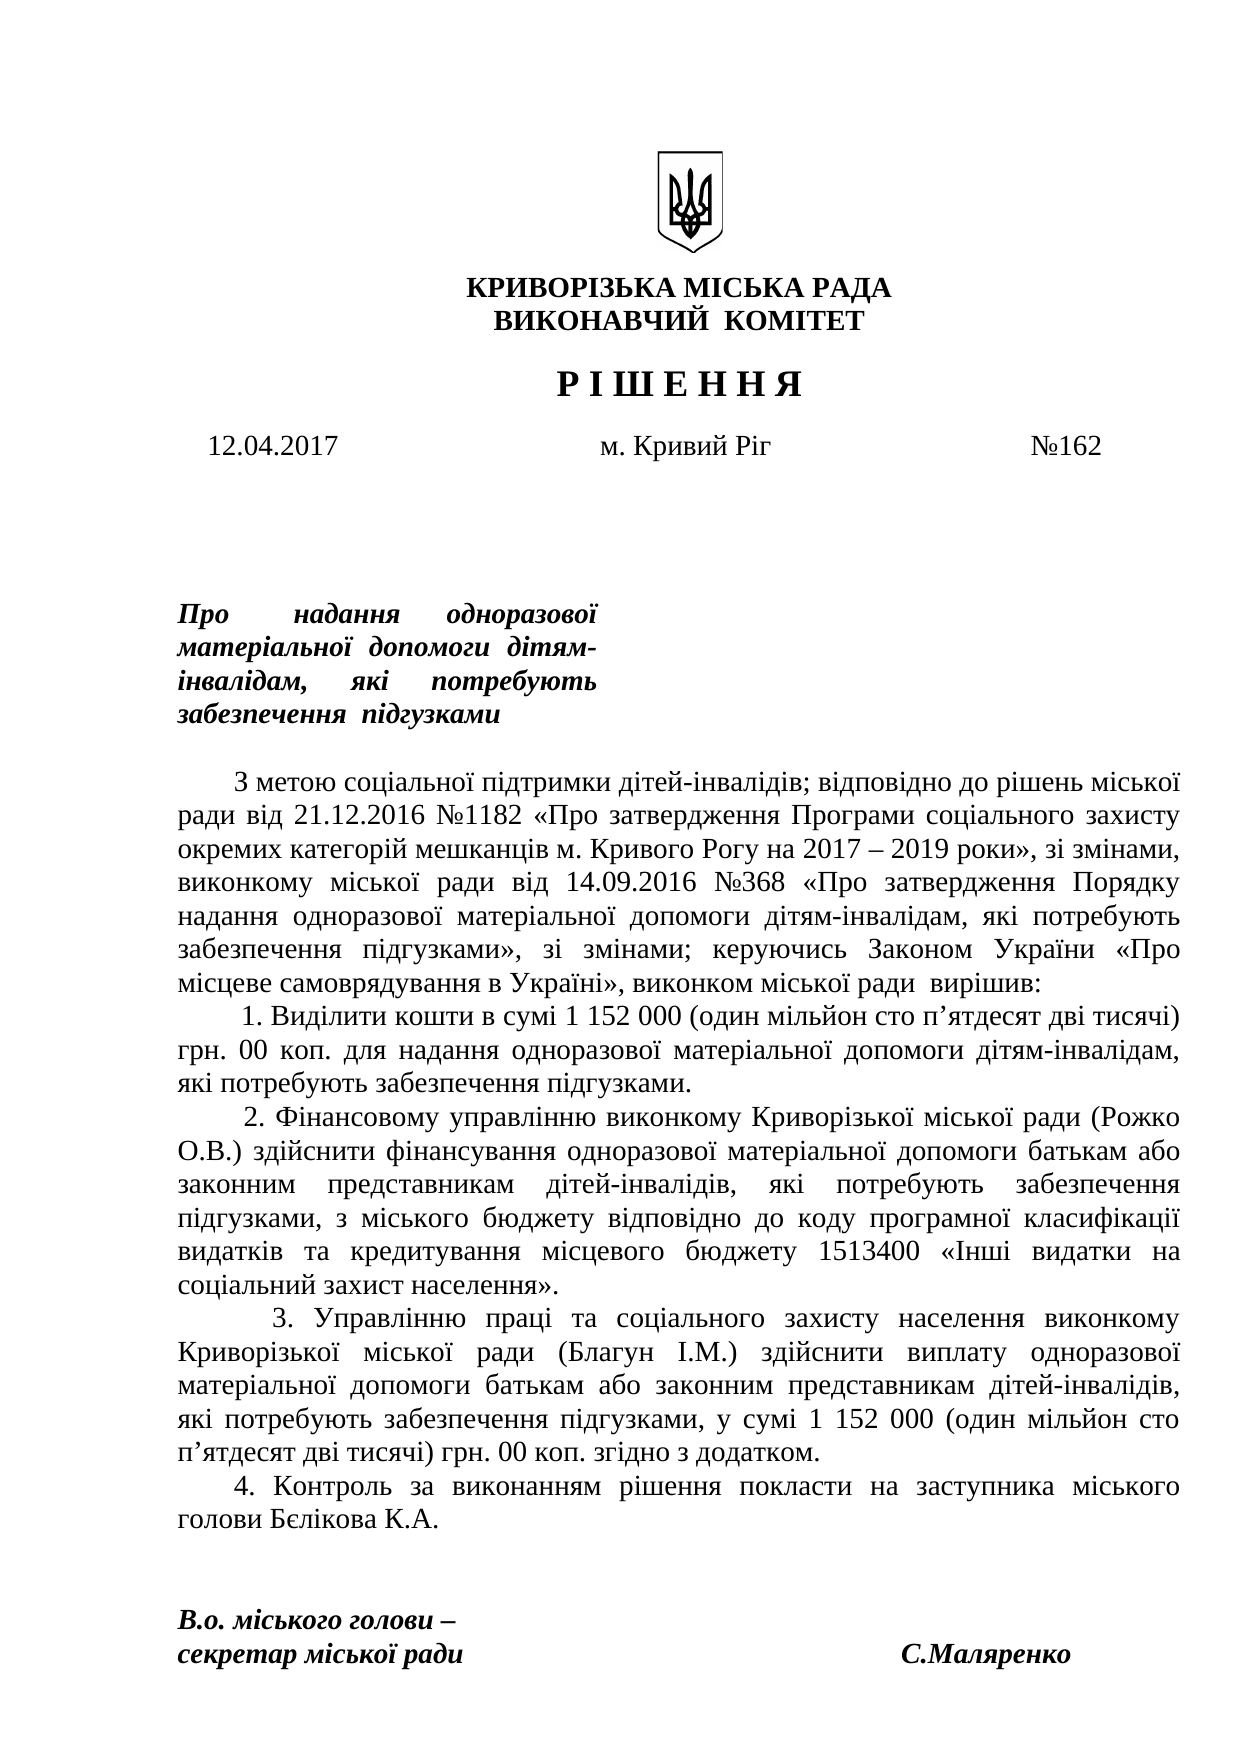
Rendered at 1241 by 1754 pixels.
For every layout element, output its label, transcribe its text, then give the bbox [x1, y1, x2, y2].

text З метою соціальної підтримки дітей-інвалідів; відповідно до рішень міської ради від 21.12.2016 №1182 «Про затвердження Програми соціального захисту окремих категорій мешканців м. Кривого Рогу на 2017 – 2019 роки», зі змінами, виконкому міської ради від 14.09.2016 №368 «Про затвердження Порядку надання одноразової матеріальної допомоги дітям-інвалідам, які потребують забезпечення підгузками», зі змінами; керуючись Законом України «Про місцеве самоврядування в Україні», виконком міської ради вирішив: [177, 764, 1181, 998]
text 2. Фінансовому управлінню виконкому Криворізької міської ради (Рожко О.В.) здійснити фінансування одноразової матеріальної допомоги батькам або законним представникам дітей-інвалідів, які потребують забезпечення підгузками, з міського бюджету відповідно до коду програмної класифікації видатків та кредитування місцевого бюджету 1513400 «Інші видатки на соціальний захист населення». [177, 1099, 1181, 1300]
text В.о. міського голови – [177, 1602, 1181, 1636]
text секретар міської ради С.Маляренко [177, 1636, 1181, 1669]
text КРИВОРІЗЬКА МІСЬКА РАДА [177, 270, 1181, 303]
text 1. Виділити кошти в сумі 1 152 000 (один мільйон сто п’ятдесят дві тисячі) грн. 00 коп. для надання одноразової матеріальної допомоги дітям-інвалідам, які потребують забезпечення підгузками. [177, 998, 1181, 1099]
table_header №162 [849, 428, 1196, 495]
table_header 12.04.2017 [196, 428, 523, 495]
text 4. Контроль за виконанням рішення покласти на заступника міського голови Бєлікова К.А. [177, 1468, 1181, 1535]
table_header м. Кривий Ріг [523, 428, 848, 495]
text ВИКОНАВЧИЙ КОМІТЕТ [177, 303, 1181, 337]
text Р І Ш Е Н Н Я [177, 361, 1181, 404]
text 3. Управлінню праці та соціального захисту населення виконкому Криворізької міської ради (Благун І.М.) здійснити виплату одноразової матеріальної допомоги батькам або законним представникам дітей-інвалідів, які потребують забезпечення підгузками, у сумі 1 152 000 (один мільйон сто п’ятдесят дві тисячі) грн. 00 коп. згідно з додатком. [177, 1300, 1181, 1468]
table_header Про надання одноразової матеріальної допомоги дітям-інвалідам, які потребують забезпечення підгузками [166, 596, 608, 730]
